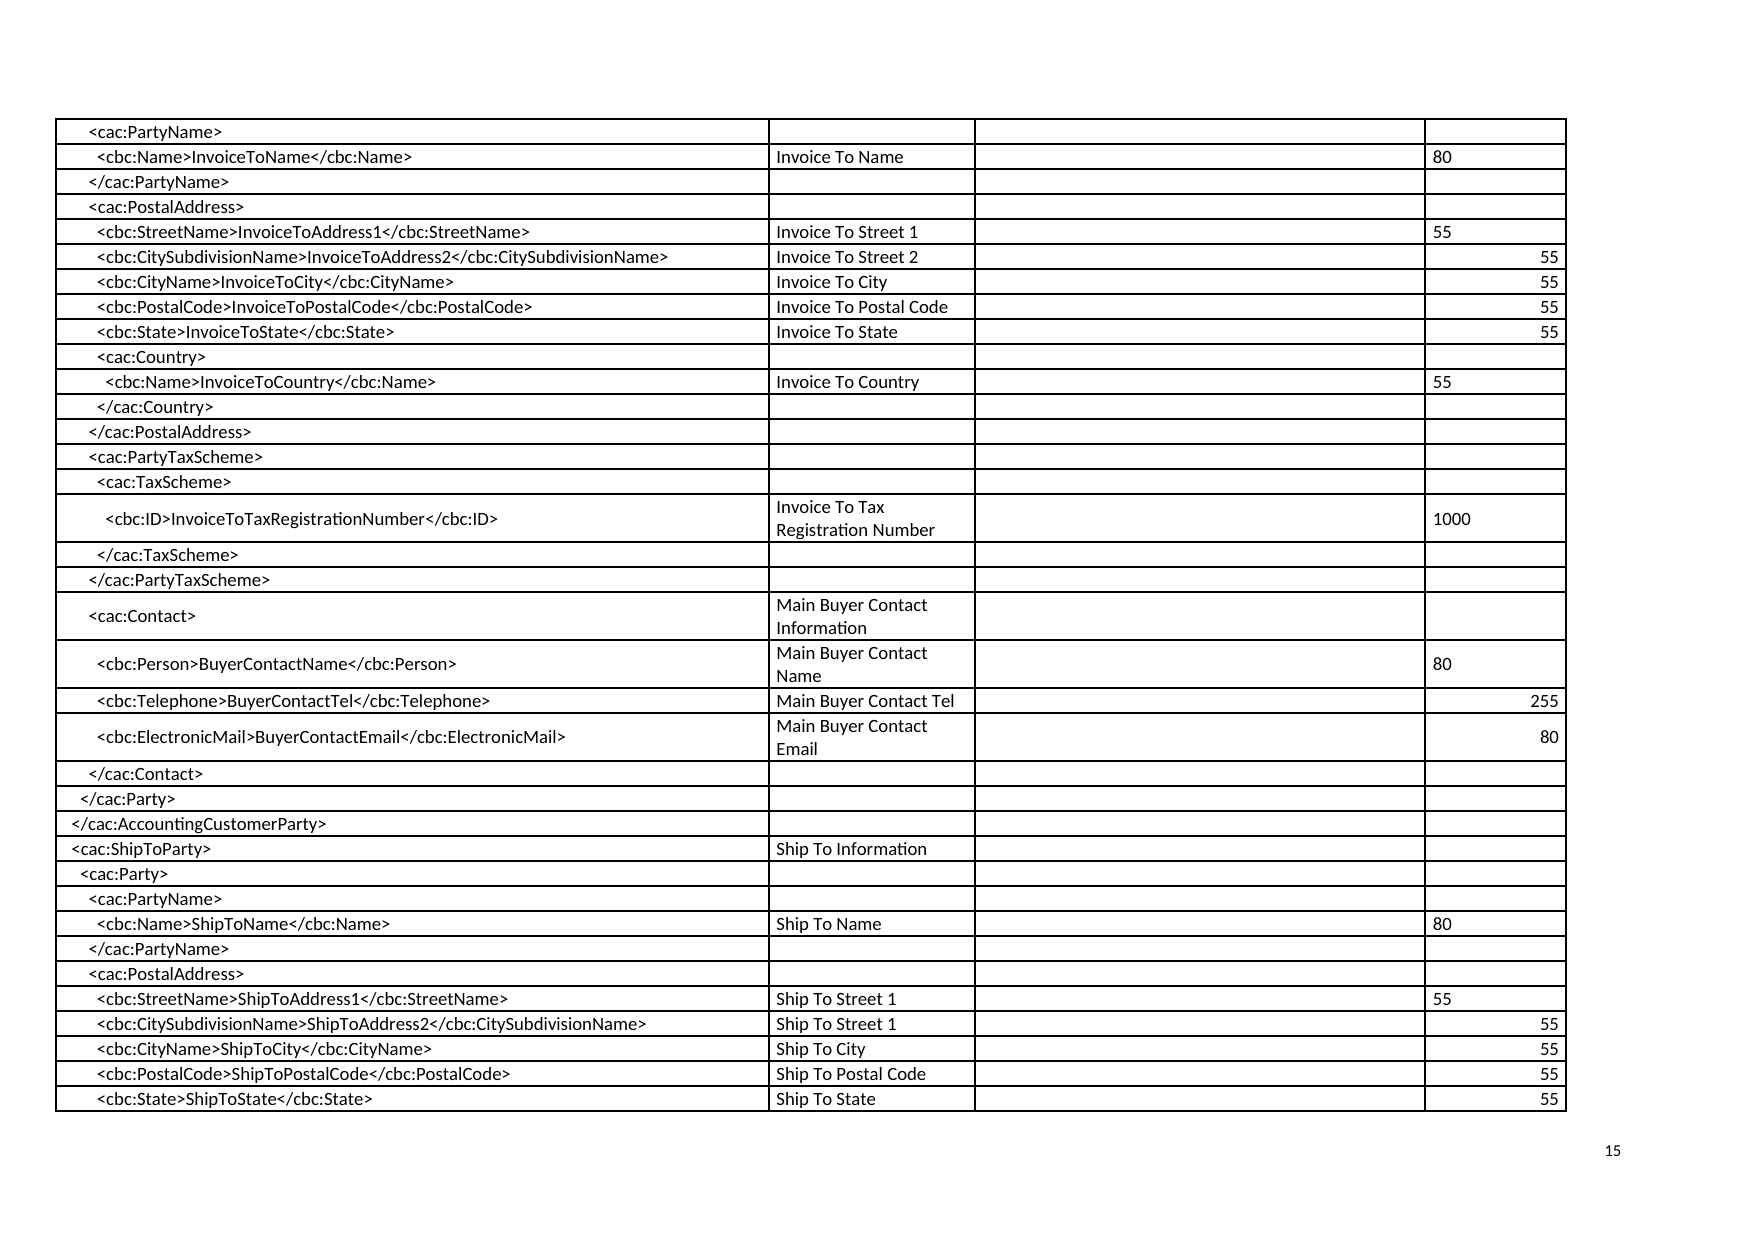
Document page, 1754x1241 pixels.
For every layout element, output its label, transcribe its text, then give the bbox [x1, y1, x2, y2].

table_cell 55 [1426, 1012, 1565, 1035]
table_cell [976, 837, 1424, 860]
table_cell 55 [1426, 1087, 1565, 1110]
table_cell 55 [1426, 245, 1565, 268]
table_cell [770, 395, 974, 418]
table_cell [770, 762, 974, 785]
table_cell Main Buyer Contact Tel [770, 689, 974, 712]
table_cell </cac:PostalAddress> [57, 420, 768, 443]
table_cell [976, 962, 1424, 985]
table_cell [976, 320, 1424, 343]
table_cell <cbc:Telephone>BuyerContactTel</cbc:Telephone> [57, 689, 768, 712]
table_cell [976, 1062, 1424, 1085]
table_cell <cbc:Name>ShipToName</cbc:Name> [57, 912, 768, 935]
table_cell [976, 495, 1424, 541]
table_cell [1426, 787, 1565, 810]
table_cell [770, 887, 974, 910]
table_cell <cac:PartyTaxScheme> [57, 445, 768, 468]
table_cell [1426, 120, 1565, 143]
table_cell Invoice To State [770, 320, 974, 343]
table_cell 55 [1426, 987, 1565, 1010]
table_cell <cbc:CityName>InvoiceToCity</cbc:CityName> [57, 270, 768, 293]
table_cell [976, 593, 1424, 639]
table_cell 80 [1426, 912, 1565, 935]
table_cell [1426, 345, 1565, 368]
table_cell <cac:TaxScheme> [57, 470, 768, 493]
table_cell [770, 543, 974, 566]
table_cell [1426, 170, 1565, 193]
table_cell [976, 787, 1424, 810]
table_cell [770, 812, 974, 835]
table_cell Main Buyer Contact Email [770, 714, 974, 760]
table_cell <cac:Country> [57, 345, 768, 368]
table_cell [770, 787, 974, 810]
table_cell </cac:Country> [57, 395, 768, 418]
table_cell [976, 568, 1424, 591]
table_cell Main Buyer Contact Information [770, 593, 974, 639]
table_cell [770, 862, 974, 885]
table_cell [976, 195, 1424, 218]
table_cell [770, 345, 974, 368]
table_cell <cbc:CityName>ShipToCity</cbc:CityName> [57, 1037, 768, 1060]
table_cell [1426, 937, 1565, 960]
table_cell Ship To State [770, 1087, 974, 1110]
table_cell <cbc:Person>BuyerContactName</cbc:Person> [57, 641, 768, 687]
table_cell [976, 714, 1424, 760]
table_cell [976, 295, 1424, 318]
table_cell [976, 543, 1424, 566]
table_cell Ship To City [770, 1037, 974, 1060]
table_cell </cac:Contact> [57, 762, 768, 785]
table_cell [770, 962, 974, 985]
table_cell <cac:PartyName> [57, 120, 768, 143]
table_cell <cbc:ElectronicMail>BuyerContactEmail</cbc:ElectronicMail> [57, 714, 768, 760]
table_cell [976, 445, 1424, 468]
table_cell [976, 689, 1424, 712]
table_cell [1426, 395, 1565, 418]
table_cell 55 [1426, 320, 1565, 343]
table_cell [1426, 470, 1565, 493]
table_cell [770, 120, 974, 143]
table_cell [976, 1037, 1424, 1060]
table_cell Invoice To Name [770, 145, 974, 168]
table_cell Invoice To Country [770, 370, 974, 393]
table_cell 80 [1426, 145, 1565, 168]
table_cell [770, 420, 974, 443]
table_cell <cbc:State>InvoiceToState</cbc:State> [57, 320, 768, 343]
table_cell Ship To Name [770, 912, 974, 935]
table_cell [976, 912, 1424, 935]
table_cell [770, 170, 974, 193]
table_cell </cac:PartyName> [57, 170, 768, 193]
table_cell [976, 641, 1424, 687]
table_cell [976, 170, 1424, 193]
table_cell Ship To Postal Code [770, 1062, 974, 1085]
table_cell [1426, 862, 1565, 885]
table_cell <cbc:PostalCode>InvoiceToPostalCode</cbc:PostalCode> [57, 295, 768, 318]
table_cell Ship To Street 1 [770, 987, 974, 1010]
table_cell <cbc:CitySubdivisionName>ShipToAddress2</cbc:CitySubdivisionName> [57, 1012, 768, 1035]
table_cell [976, 220, 1424, 243]
table_cell [976, 120, 1424, 143]
table_cell <cac:Party> [57, 862, 768, 885]
table_cell [976, 1087, 1424, 1110]
table_cell [770, 937, 974, 960]
table_cell </cac:Party> [57, 787, 768, 810]
table_cell [976, 1012, 1424, 1035]
table_cell Invoice To Street 2 [770, 245, 974, 268]
table_cell [1426, 887, 1565, 910]
table_cell <cbc:Name>InvoiceToName</cbc:Name> [57, 145, 768, 168]
table_cell <cac:PartyName> [57, 887, 768, 910]
table_cell [976, 395, 1424, 418]
table_cell [770, 568, 974, 591]
table_cell [1426, 195, 1565, 218]
table_cell [976, 470, 1424, 493]
table_cell 80 [1426, 641, 1565, 687]
table_cell 55 [1426, 1062, 1565, 1085]
table_cell [976, 270, 1424, 293]
table_cell 55 [1426, 370, 1565, 393]
table_cell Ship To Street 1 [770, 1012, 974, 1035]
table_cell [976, 987, 1424, 1010]
table_cell [976, 345, 1424, 368]
table_cell [770, 445, 974, 468]
table_cell <cac:Contact> [57, 593, 768, 639]
table_cell [976, 762, 1424, 785]
table_cell Ship To Information [770, 837, 974, 860]
table_cell 1000 [1426, 495, 1565, 541]
table_cell [770, 195, 974, 218]
table_cell 55 [1426, 295, 1565, 318]
table_cell 255 [1426, 689, 1565, 712]
table_cell [1426, 762, 1565, 785]
table_cell [1426, 962, 1565, 985]
table_cell [976, 812, 1424, 835]
table_cell <cac:ShipToParty> [57, 837, 768, 860]
table_cell Invoice To City [770, 270, 974, 293]
table_cell [976, 862, 1424, 885]
table_cell Invoice To Postal Code [770, 295, 974, 318]
table_cell [1426, 420, 1565, 443]
table_cell [976, 145, 1424, 168]
table_cell </cac:PartyName> [57, 937, 768, 960]
table_cell <cbc:ID>InvoiceToTaxRegistrationNumber</cbc:ID> [57, 495, 768, 541]
table_cell <cbc:State>ShipToState</cbc:State> [57, 1087, 768, 1110]
table_cell <cbc:StreetName>ShipToAddress1</cbc:StreetName> [57, 987, 768, 1010]
table_cell 55 [1426, 1037, 1565, 1060]
table_cell <cbc:CitySubdivisionName>InvoiceToAddress2</cbc:CitySubdivisionName> [57, 245, 768, 268]
table_cell [976, 245, 1424, 268]
table_cell [976, 370, 1424, 393]
table_cell 80 [1426, 714, 1565, 760]
table_cell 55 [1426, 270, 1565, 293]
table_cell <cbc:Name>InvoiceToCountry</cbc:Name> [57, 370, 768, 393]
table_cell [1426, 543, 1565, 566]
table_cell </cac:AccountingCustomerParty> [57, 812, 768, 835]
table_cell <cac:PostalAddress> [57, 962, 768, 985]
table_cell <cbc:StreetName>InvoiceToAddress1</cbc:StreetName> [57, 220, 768, 243]
table_cell [976, 420, 1424, 443]
table_cell Invoice To Street 1 [770, 220, 974, 243]
table_cell <cbc:PostalCode>ShipToPostalCode</cbc:PostalCode> [57, 1062, 768, 1085]
table_cell Main Buyer Contact Name [770, 641, 974, 687]
table_cell [1426, 593, 1565, 639]
table_cell [1426, 837, 1565, 860]
table_cell [770, 470, 974, 493]
table_cell </cac:PartyTaxScheme> [57, 568, 768, 591]
table_cell [1426, 812, 1565, 835]
table_cell Invoice To Tax Registration Number [770, 495, 974, 541]
table_cell [976, 887, 1424, 910]
table_cell </cac:TaxScheme> [57, 543, 768, 566]
table_cell <cac:PostalAddress> [57, 195, 768, 218]
table_cell 55 [1426, 220, 1565, 243]
table_cell [1426, 568, 1565, 591]
table_cell [976, 937, 1424, 960]
table_cell [1426, 445, 1565, 468]
